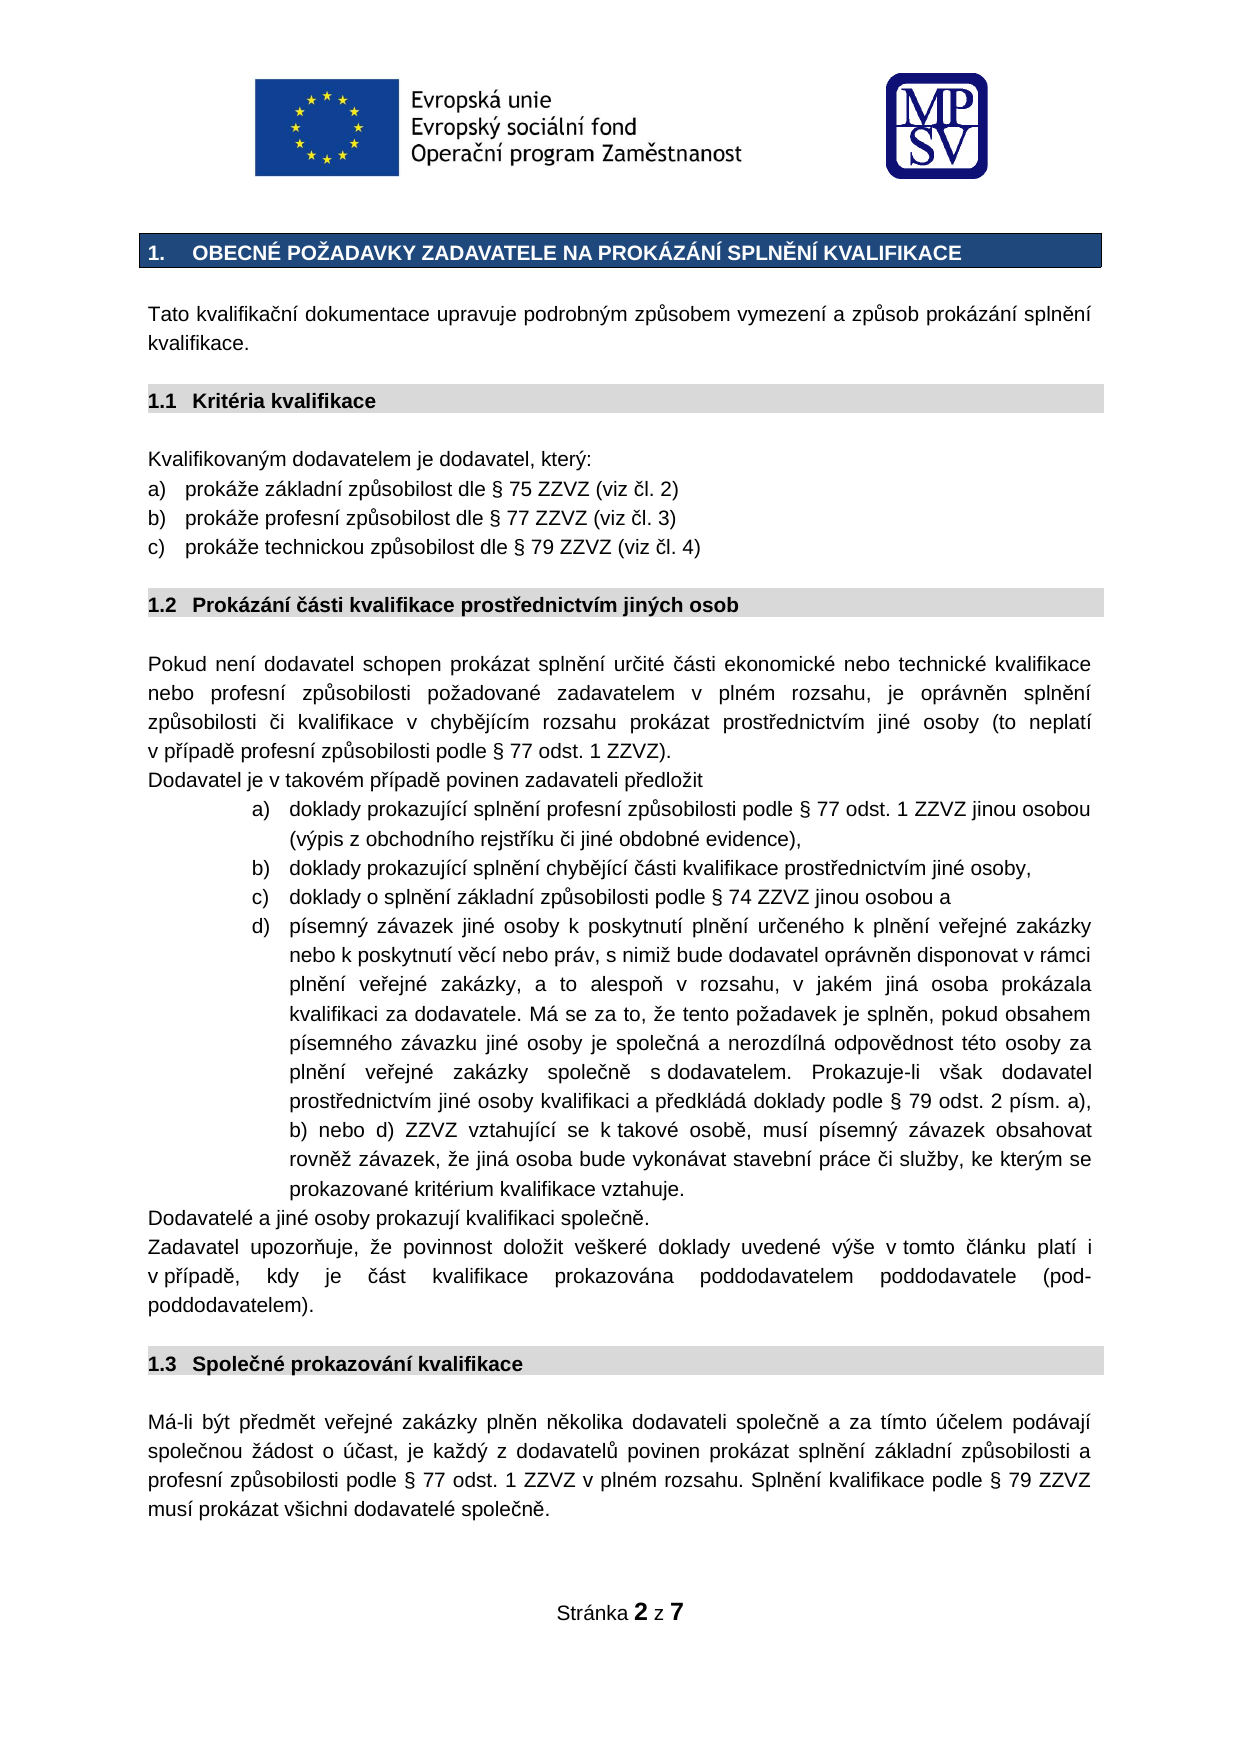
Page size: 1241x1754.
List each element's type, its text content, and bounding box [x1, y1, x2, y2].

text Kritéria kvalifikace [148, 384, 1104, 413]
picture [886, 73, 988, 179]
list doklady o splnění základní způsobilosti podle § 74 ZZVZ jinou osobou a [252, 879, 1092, 909]
text Prokázání části kvalifikace prostřednictvím jiných osob [148, 588, 1104, 617]
text Dodavatel je v takovém případě povinen zadavateli předložit [148, 763, 1092, 792]
list prokáže profesní způsobilost dle § 77 ZZVZ (viz čl. 3) [148, 500, 1092, 529]
list prokáže technickou způsobilost dle § 79 ZZVZ (viz čl. 4) [148, 529, 1092, 559]
list písemný závazek jiné osoby k poskytnutí plnění určeného k plnění veřejné zakázky nebo k poskytnutí věcí nebo práv, s nimiž bude dodavatel oprávněn disponovat v rámci plnění veřejné zakázky, a to alespoň v rozsahu, v jakém jiná osoba prokázala kvalifikaci za dodavatele. Má se za to, že tento požadavek je splněn, pokud obsahem písemného závazku jiné osoby je společná a nerozdílná odpovědnost této osoby za plnění veřejné zakázky společně s dodavatelem. Prokazuje-li však dodavatel prostřednictvím jiné osoby kvalifikaci a předkládá doklady podle § 79 odst. 2 písm. a), b) nebo d) ZZVZ vztahující se k takové osobě, musí písemný závazek obsahovat rovněž závazek, že jiná osoba bude vykonávat stavební práce či služby, ke kterým se prokazované kritérium kvalifikace vztahuje. [252, 909, 1092, 1200]
list prokáže základní způsobilost dle § 75 ZZVZ (viz čl. 2) [148, 471, 1092, 500]
text Tato kvalifikační dokumentace upravuje podrobným způsobem vymezení a způsob prokázání splnění kvalifikace. [148, 296, 1092, 354]
text Má-li být předmět veřejné zakázky plněn několika dodavateli společně a za tímto účelem podávají společnou žádost o účast, je každý z dodavatelů povinen prokázat splnění základní způsobilosti a profesní způsobilosti podle § 77 odst. 1 ZZVZ v plném rozsahu. Splnění kvalifikace podle § 79 ZZVZ musí prokázat všichni dodavatelé společně. [148, 1404, 1092, 1521]
text Pokud není dodavatel schopen prokázat splnění určité části ekonomické nebo technické kvalifikace nebo profesní způsobilosti požadované zadavatelem v plném rozsahu, je oprávněn splnění způsobilosti či kvalifikace v chybějícím rozsahu prokázat prostřednictvím jiné osoby (to neplatí v případě profesní způsobilosti podle § 77 odst. 1 ZZVZ). [148, 646, 1092, 763]
text Dodavatelé a jiné osoby prokazují kvalifikaci společně. [148, 1200, 1092, 1229]
text Zadavatel upozorňuje, že povinnost doložit veškeré doklady uvedené výše v tomto článku platí i v případě, kdy je část kvalifikace prokazována poddodavatelem poddodavatele (pod-poddodavatelem). [148, 1229, 1092, 1317]
text OBECNÉ POŽADAVKY ZADAVATELE NA PROKÁZÁNÍ SPLNĚNÍ KVALIFIKACE [140, 234, 1101, 267]
text Kvalifikovaným dodavatelem je dodavatel, který: [148, 442, 1092, 471]
list doklady prokazující splnění chybějící části kvalifikace prostřednictvím jiné osoby, [252, 850, 1092, 879]
text Společné prokazování kvalifikace [148, 1346, 1104, 1375]
list doklady prokazující splnění profesní způsobilosti podle § 77 odst. 1 ZZVZ jinou osobou (výpis z obchodního rejstříku či jiné obdobné evidence), [252, 792, 1092, 850]
